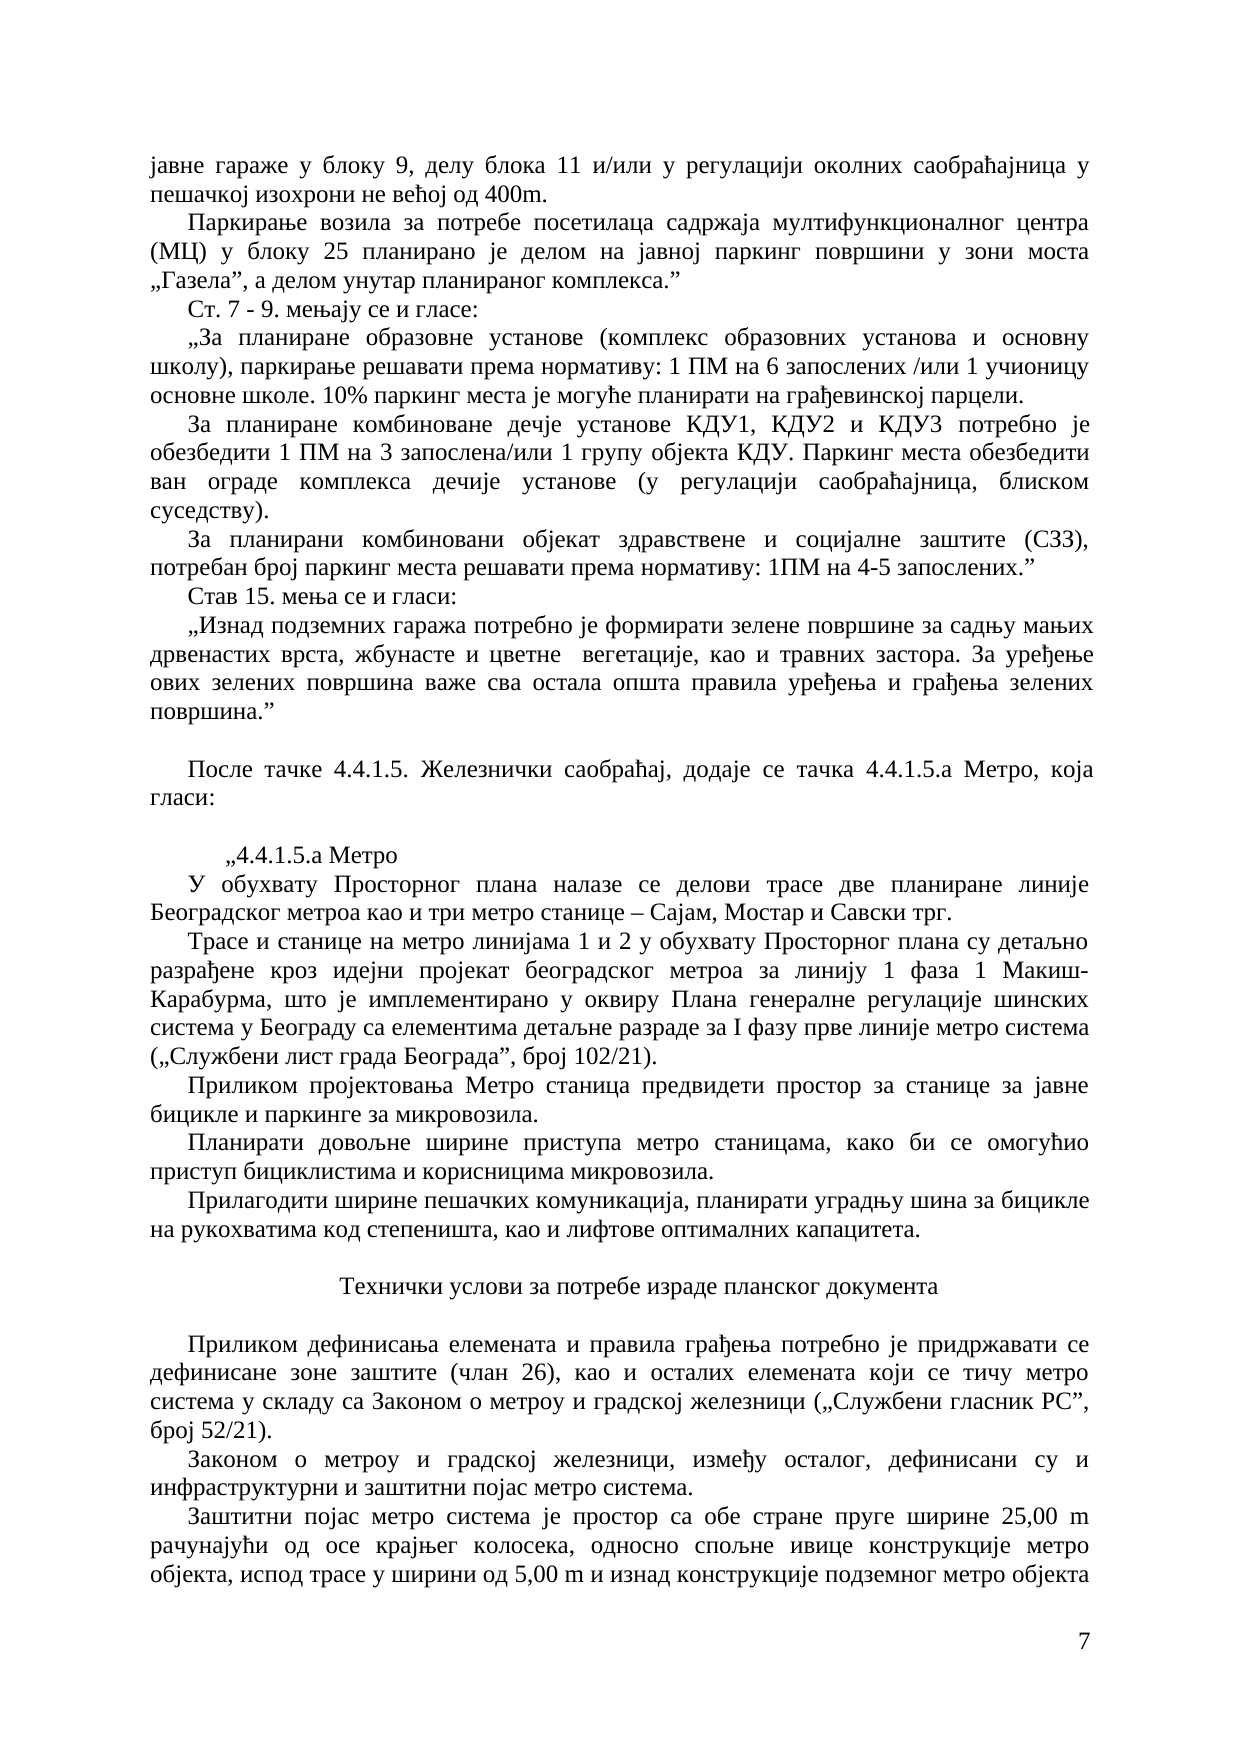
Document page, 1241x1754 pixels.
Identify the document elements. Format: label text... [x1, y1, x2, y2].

text Ст. 7 - 9. мењају се и гласе: [150, 294, 1095, 322]
text Технички услови за потребе израде планског документа [150, 1271, 1090, 1300]
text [150, 150, 1090, 207]
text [150, 1501, 1090, 1587]
text Приликом дефинисања елемената и правила грађења потребно је придржавати се дефинисане зоне заштите (члан 26), као и осталих елемената који се тичу метро система у складу са Законом о метроу и градској железници („Службени гласник РС”, број 52/21). [150, 1329, 1090, 1444]
text У обухвату Просторног плана налазе се делови трасе две планиране линије Београдског метроа као и три метро станице – Сајам, Мостар и Савски трг. [150, 869, 1090, 926]
text Паркирање возила за потребе посетилаца садржаја мултифункционалног центра (МЦ) у блоку 25 планирано је делом на јавној паркинг површини у зони моста „Газела”, а делом унутар планираног комплекса.ˮ [150, 207, 1090, 294]
text Став 15. мења се и гласи: [150, 581, 1095, 610]
text „Изнад подземних гаража потребно је формирати зелене површине за садњу мањих дрвенастих врста, жбунасте и цветне вегетације, као и травних застора. За уређење ових зелених површина важе сва остала општа правила уређења и грађења зелених површина.” [150, 610, 1095, 725]
text „За планиране образовне установе (комплекс образовних установа и основну школу), паркирање решавати према нормативу: 1 ПМ на 6 запослених /или 1 учионицу основне школе. 10% паркинг места је могуће планирати на грађевинској парцели. [150, 322, 1090, 409]
text Законом о метроу и градској железници, између осталог, дефинисани су и инфраструктурни и заштитни појас метро система. [150, 1444, 1090, 1501]
text Прилагодити ширине пешачких комуникација, планирати уградњу шина за бицикле на рукохватима код степеништа, као и лифтове оптималних капацитета. [150, 1185, 1090, 1242]
text Планирати довољне ширине приступа метро станицама, како би се омогућио приступ бициклистима и корисницима микровозила. [150, 1127, 1090, 1185]
text Трасе и станице на метро линијама 1 и 2 у обухвату Просторног плана су детаљнo разрађене кроз идејни пројекат београдског метроа за линију 1 фаза 1 Макиш-Карабурма, што је имплементирано у оквиру Плана генералне регулације шинских система у Београду са елементима детаљне разраде за I фазу прве линије метро система („Службени лист града Београда”, број 102/21). [150, 926, 1090, 1070]
text После тачке 4.4.1.5. Железнички саобраћај, додаје се тачка 4.4.1.5.а Метро, која гласи: [150, 754, 1095, 811]
text „4.4.1.5.а Метро [150, 840, 1124, 869]
text За планиране комбиноване дечје установе КДУ1, КДУ2 и КДУ3 потребно је обезбедити 1 ПМ на 3 запослена/или 1 групу објекта КДУ. Паркинг места обезбедити ван ограде комплекса дечије установе (у регулацији саобраћајница, блиском суседству). [150, 409, 1090, 524]
text За планирани комбиновани објекат здравствене и социјалне заштите (СЗЗ), потребан број паркинг места решавати према нормативу: 1ПМ на 4-5 запослених.” [150, 524, 1090, 581]
text Приликом пројектовања Метро станица предвидети простор за станице за јавне бицикле и паркинге за микровозила. [150, 1070, 1090, 1127]
